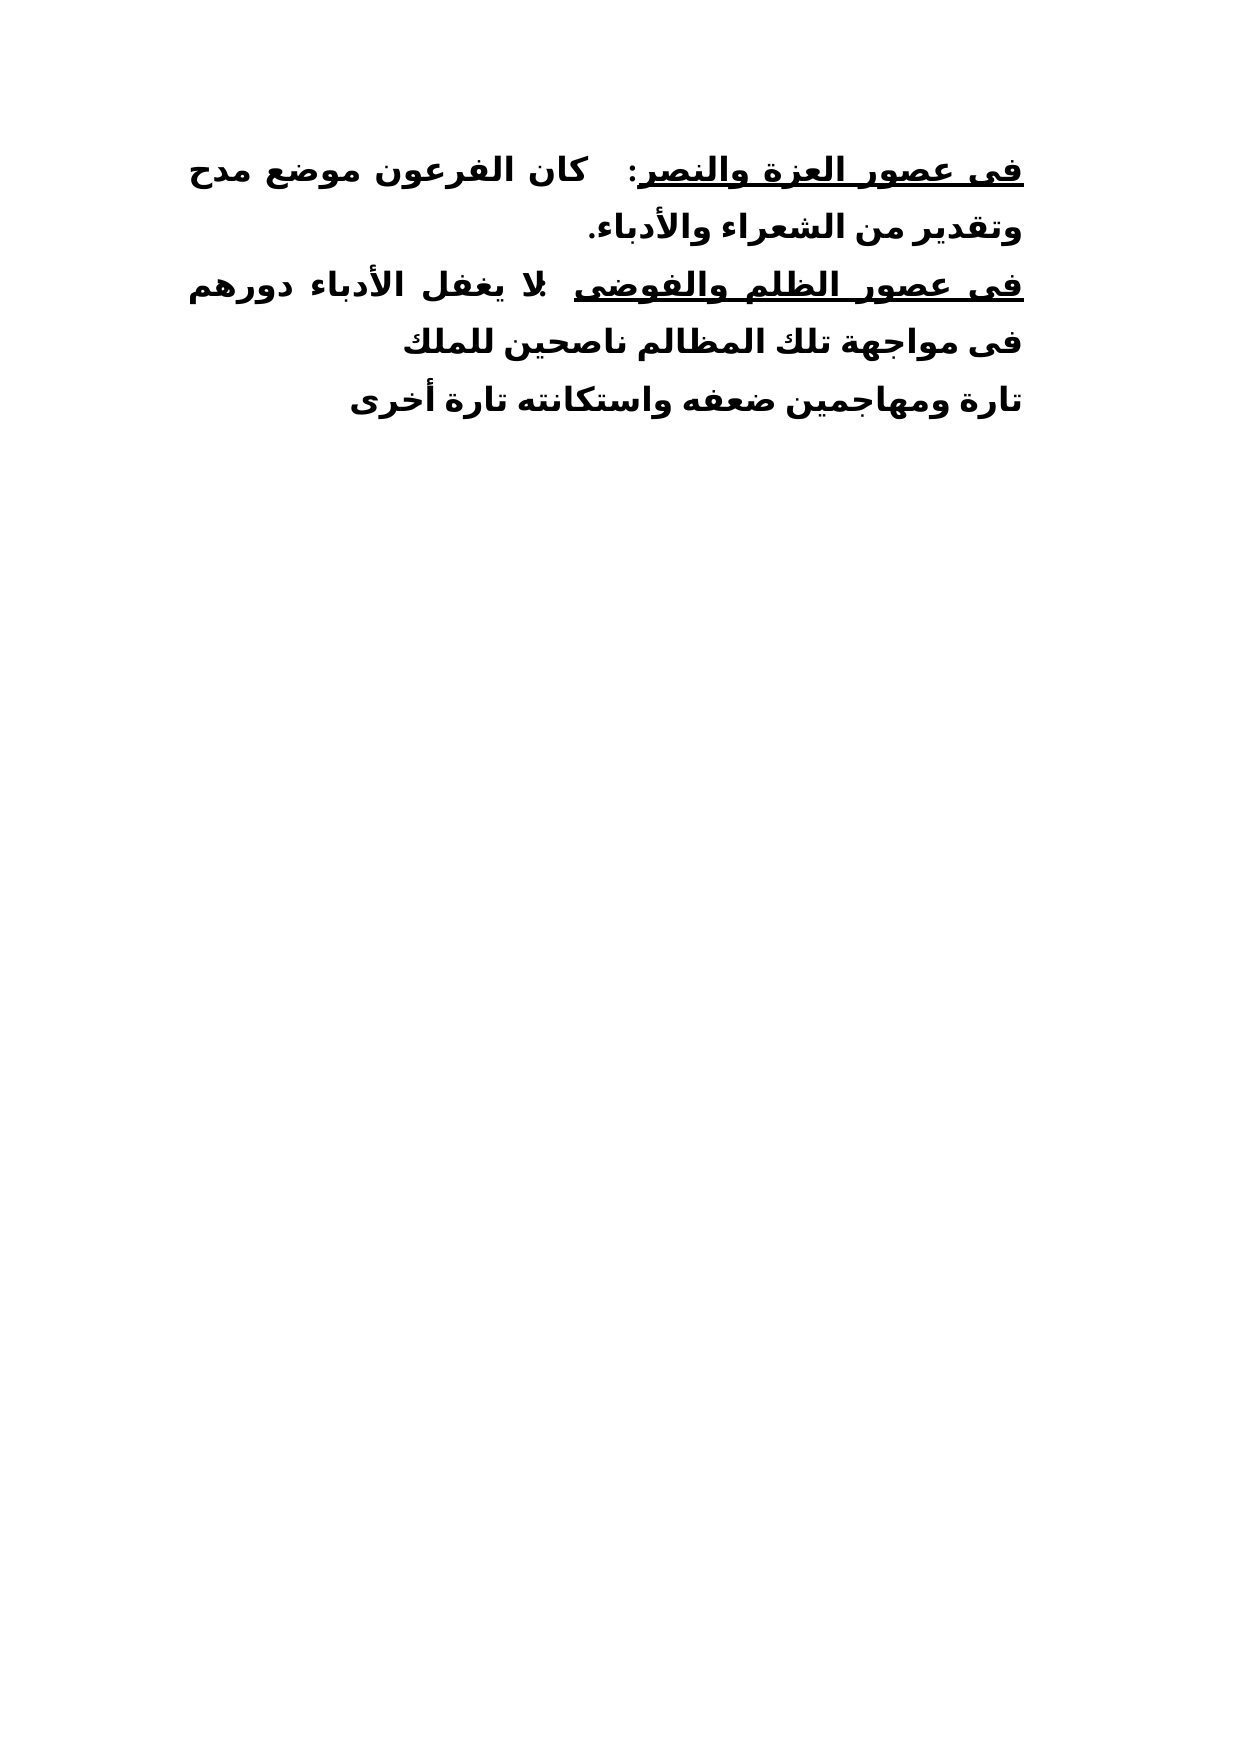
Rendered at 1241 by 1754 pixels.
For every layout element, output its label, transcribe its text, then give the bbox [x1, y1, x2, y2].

text فى عصور الظلم والفوضى: لا يغفل الأدباء دورهم فى مواجهة تلك المظالم ناصحين للملك [187, 265, 1023, 361]
text تارة ومهاجمين ضعفه واستكانته تارة أخرى [187, 380, 1023, 418]
text فى عصور العزة والنصر: كان الفرعون موضع مدح وتقدير من الشعراء والأدباء. [187, 150, 1023, 246]
